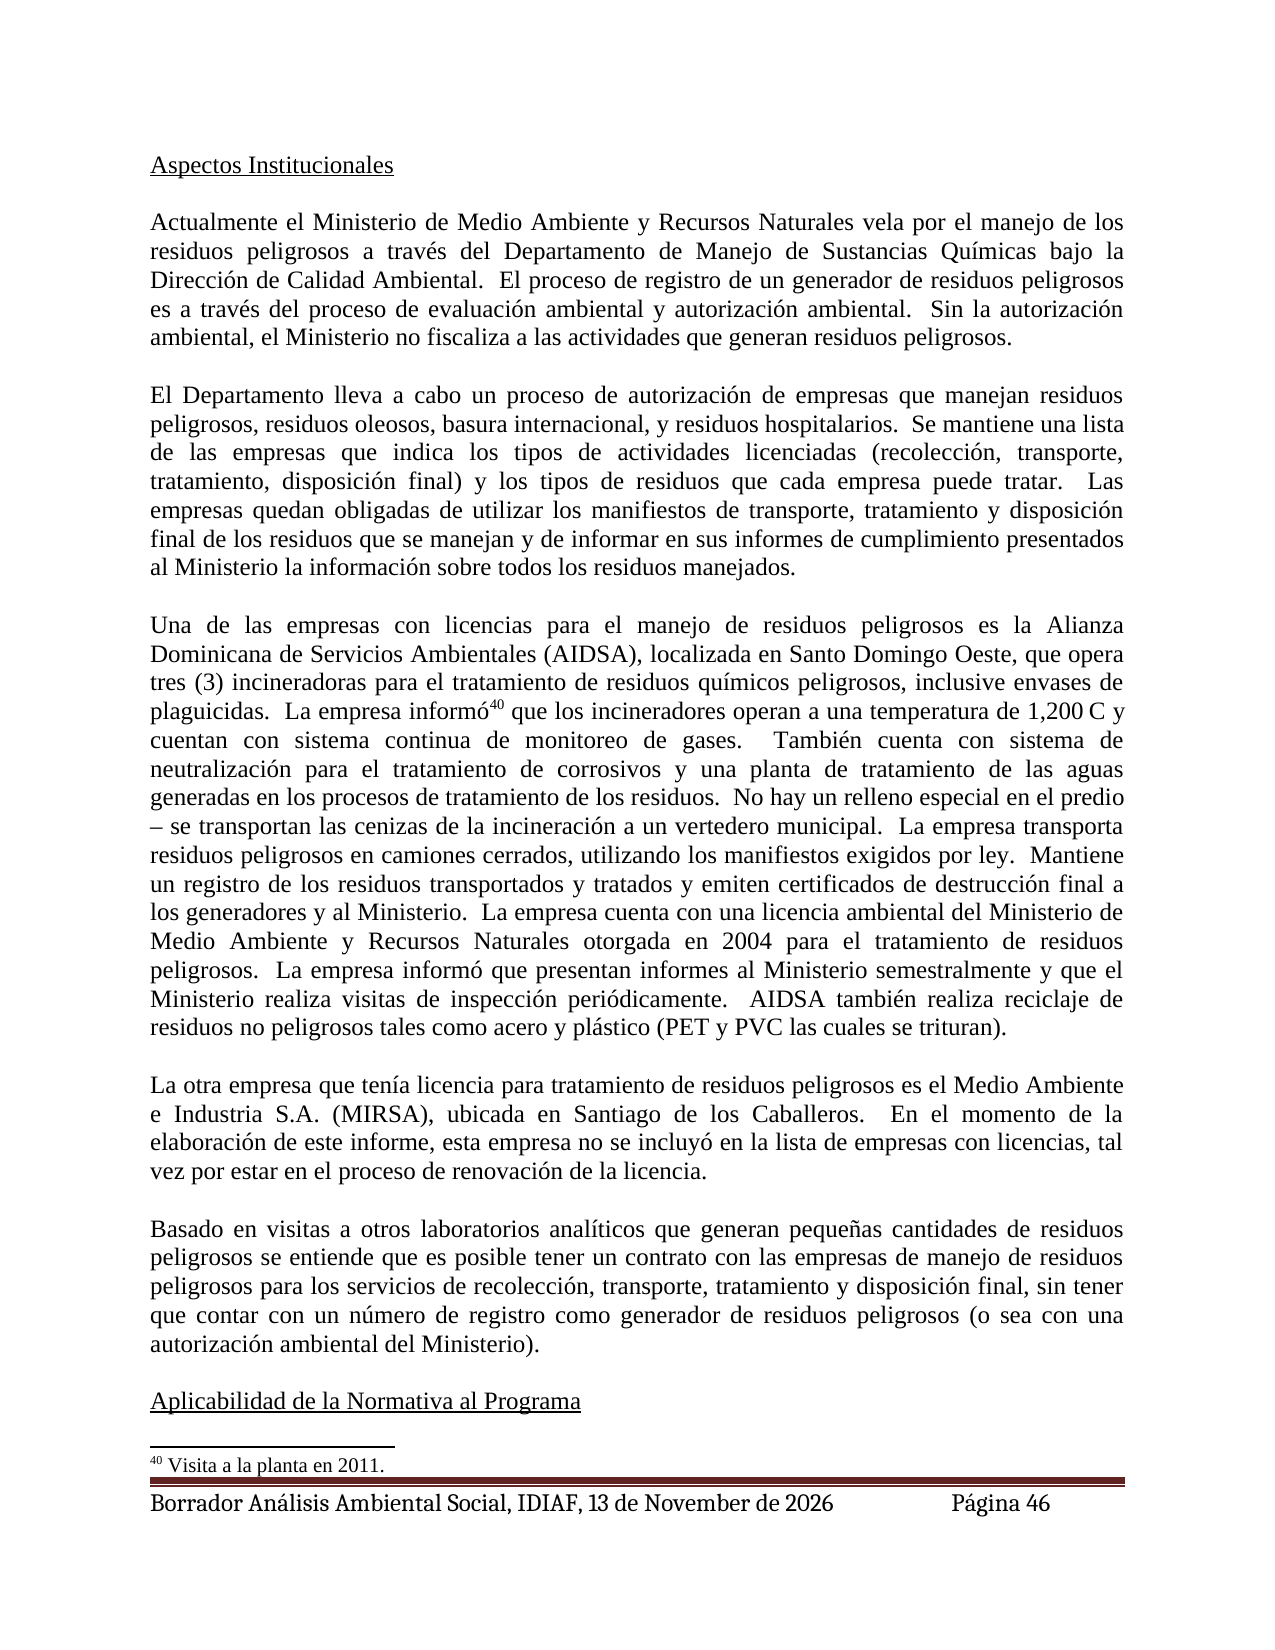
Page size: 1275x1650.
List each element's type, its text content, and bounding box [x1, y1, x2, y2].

text Una de las empresas con licencias para el manejo de residuos peligrosos es la Alianza Dominicana de Servicios Ambientales (AIDSA), localizada en Santo Domingo Oeste, que opera tres (3) incineradoras para el tratamiento de residuos químicos peligrosos, inclusive envases de plaguicidas. La empresa informó que los incineradores operan a una temperatura de 1,200 C y cuentan con sistema continua de monitoreo de gases. También cuenta con sistema de neutralización para el tratamiento de corrosivos y una planta de tratamiento de las aguas generadas en los procesos de tratamiento de los residuos. No hay un relleno especial en el predio – se transportan las cenizas de la incineración a un vertedero municipal. La empresa transporta residuos peligrosos en camiones cerrados, utilizando los manifiestos exigidos por ley. Mantiene un registro de los residuos transportados y tratados y emiten certificados de destrucción final a los generadores y al Ministerio. La empresa cuenta con una licencia ambiental del Ministerio de Medio Ambiente y Recursos Naturales otorgada en 2004 para el tratamiento de residuos peligrosos. La empresa informó que presentan informes al Ministerio semestralmente y que el Ministerio realiza visitas de inspección periódicamente. AIDSA también realiza reciclaje de residuos no peligrosos tales como acero y plástico (PET y PVC las cuales se trituran). [150, 610, 1125, 1041]
text El Departamento lleva a cabo un proceso de autorización de empresas que manejan residuos peligrosos, residuos oleosos, basura internacional, y residuos hospitalarios. Se mantiene una lista de las empresas que indica los tipos de actividades licenciadas (recolección, transporte, tratamiento, disposición final) y los tipos de residuos que cada empresa puede tratar. Las empresas quedan obligadas de utilizar los manifiestos de transporte, tratamiento y disposición final de los residuos que se manejan y de informar en sus informes de cumplimiento presentados al Ministerio la información sobre todos los residuos manejados. [150, 380, 1125, 581]
text Aspectos Institucionales [150, 150, 1125, 179]
text Aplicabilidad de la Normativa al Programa [150, 1386, 1125, 1415]
text Basado en visitas a otros laboratorios analíticos que generan pequeñas cantidades de residuos peligrosos se entiende que es posible tener un contrato con las empresas de manejo de residuos peligrosos para los servicios de recolección, transporte, tratamiento y disposición final, sin tener que contar con un número de registro como generador de residuos peligrosos (o sea con una autorización ambiental del Ministerio). [150, 1214, 1125, 1357]
text La otra empresa que tenía licencia para tratamiento de residuos peligrosos es el Medio Ambiente e Industria S.A. (MIRSA), ubicada en Santiago de los Caballeros. En el momento de la elaboración de este informe, esta empresa no se incluyó en la lista de empresas con licencias, tal vez por estar en el proceso de renovación de la licencia. [150, 1070, 1125, 1185]
text Actualmente el Ministerio de Medio Ambiente y Recursos Naturales vela por el manejo de los residuos peligrosos a través del Departamento de Manejo de Sustancias Químicas bajo la Dirección de Calidad Ambiental. El proceso de registro de un generador de residuos peligrosos es a través del proceso de evaluación ambiental y autorización ambiental. Sin la autorización ambiental, el Ministerio no fiscaliza a las actividades que generan residuos peligrosos. [150, 207, 1125, 351]
